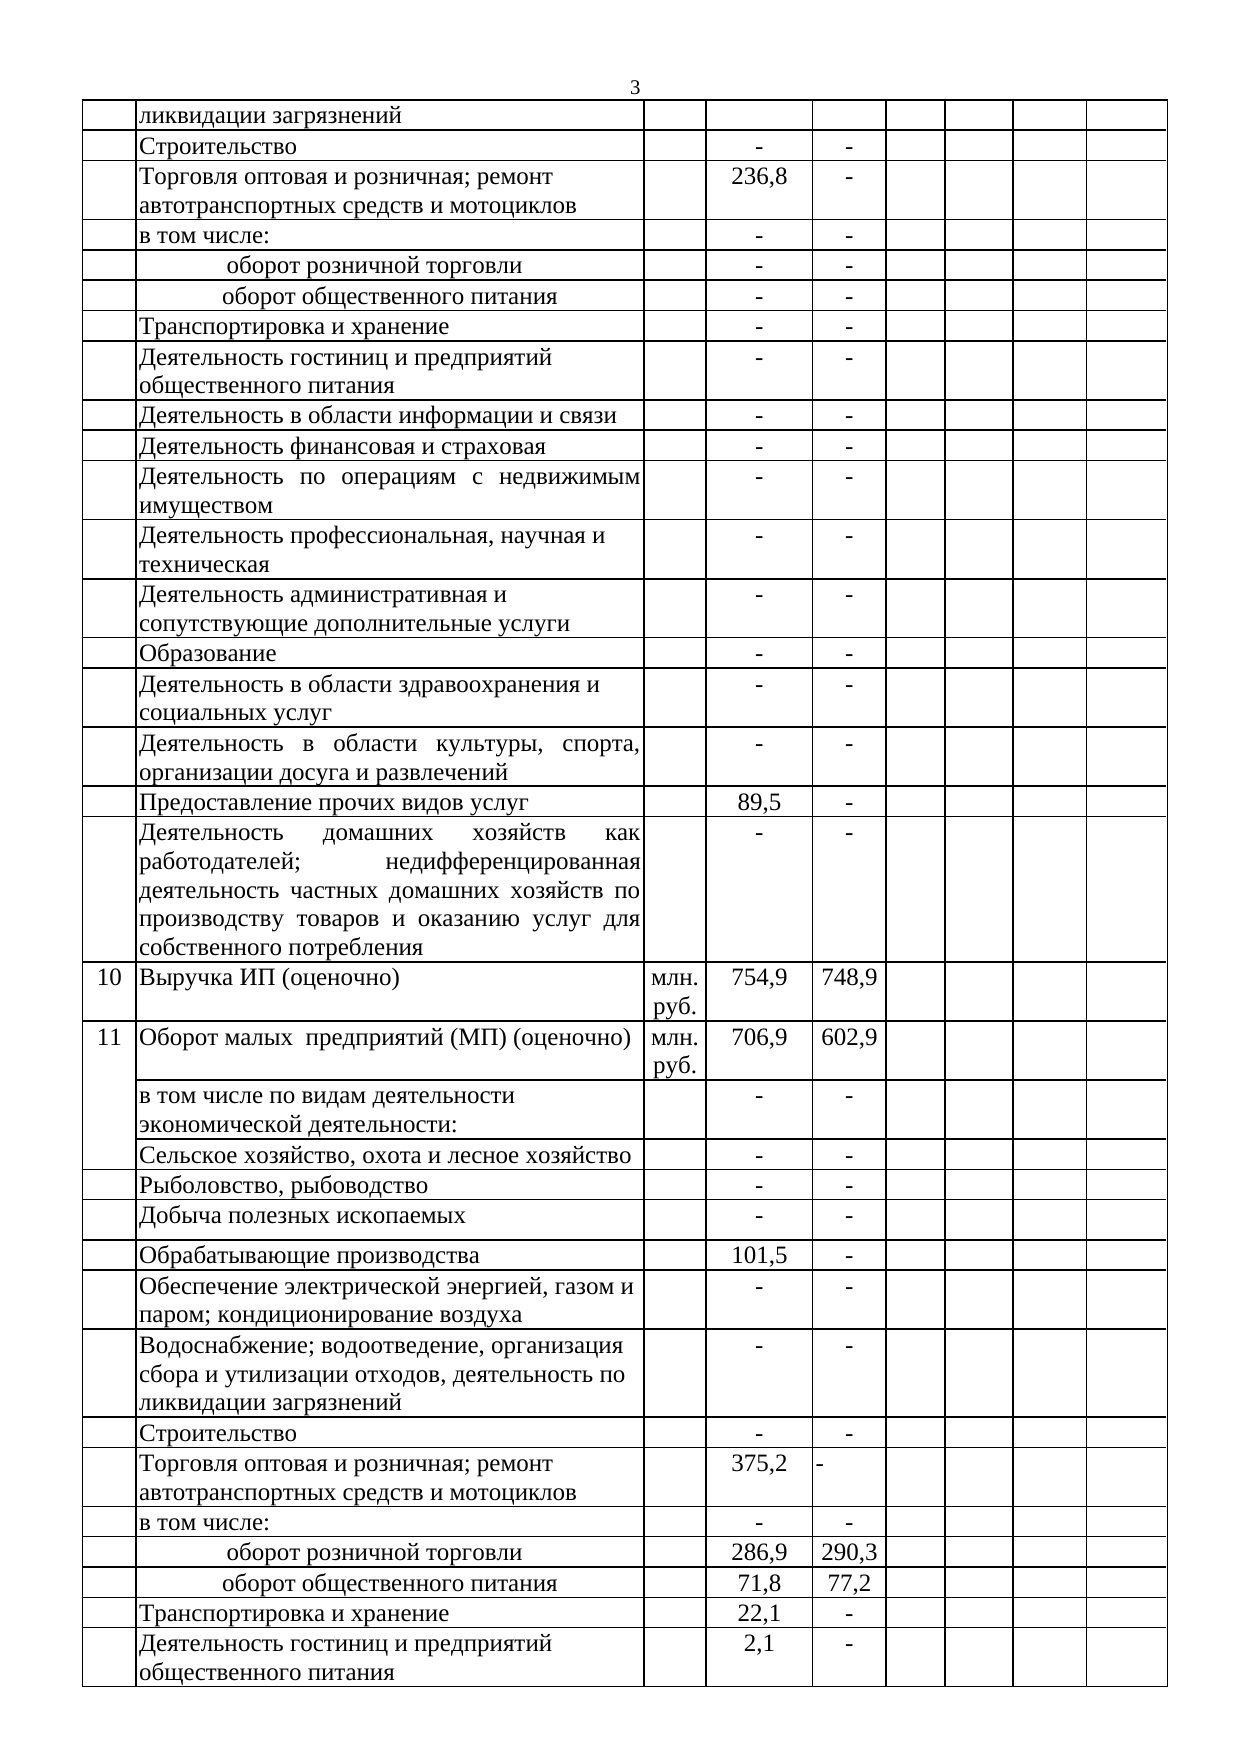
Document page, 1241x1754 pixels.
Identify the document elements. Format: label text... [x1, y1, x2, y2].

table_cell [887, 1170, 944, 1199]
table_cell - [707, 817, 812, 961]
table_cell [645, 251, 705, 279]
table_cell - [707, 131, 812, 160]
table_cell [946, 638, 1012, 667]
table_cell [1087, 1627, 1167, 1686]
table_cell 375,2 [707, 1448, 812, 1506]
table_cell [1087, 578, 1167, 637]
table_cell [1014, 728, 1086, 785]
table_cell [83, 1200, 135, 1239]
table_cell [83, 101, 135, 129]
table_cell - [813, 1418, 885, 1446]
table_cell [887, 1418, 944, 1446]
table_cell [946, 1170, 1012, 1199]
table_cell [887, 1598, 944, 1627]
table_cell [1087, 1506, 1167, 1536]
table_cell [946, 1418, 1012, 1446]
table_cell [946, 281, 1012, 310]
table_cell - [707, 638, 812, 667]
table_cell [1014, 1241, 1086, 1269]
table_cell оборот общественного питания [137, 1568, 643, 1596]
table_cell млн. руб. [645, 1022, 705, 1079]
table_cell [1087, 1239, 1167, 1269]
table_cell - [707, 1200, 812, 1239]
table_cell - [813, 787, 885, 816]
table_cell в том числе по видам деятельности экономической деятельности: [137, 1081, 643, 1138]
table_cell - [813, 281, 885, 310]
table_cell 236,8 [707, 161, 812, 219]
table_cell [1087, 726, 1167, 785]
table_cell [1087, 1269, 1167, 1328]
table_cell - [813, 101, 885, 129]
table_cell Деятельность домашних хозяйств как работодателей; недифференцированная деятельность частных домашних хозяйств по производству товаров и оказанию услуг для собственного потребления [137, 817, 643, 961]
table_cell [946, 817, 1012, 961]
table_cell [946, 1537, 1012, 1566]
table_cell - [813, 431, 885, 460]
table_cell оборот общественного питания [137, 281, 643, 310]
table_cell [887, 431, 944, 460]
table_cell [1014, 1568, 1086, 1596]
table_cell [83, 638, 135, 667]
table_cell [946, 963, 1012, 1020]
table_cell [946, 1140, 1012, 1168]
table_cell - [813, 311, 885, 340]
table_cell [83, 1507, 135, 1536]
table_cell 89,5 [707, 787, 812, 816]
table_cell - [813, 401, 885, 429]
table_cell [1014, 161, 1086, 219]
table_cell - [813, 669, 885, 726]
table_cell [1087, 460, 1167, 519]
table_cell [1014, 1507, 1086, 1536]
table_cell Предоставление прочих видов услуг [137, 787, 643, 816]
table_cell [1087, 399, 1167, 429]
table_cell [946, 1568, 1012, 1596]
table_cell - [813, 1448, 885, 1506]
table_cell - [707, 101, 812, 129]
table_cell [83, 342, 135, 399]
table_cell - [813, 1170, 885, 1199]
table_cell Деятельность гостиниц и предприятий общественного питания [137, 342, 643, 399]
table_cell - [707, 1507, 812, 1536]
table_cell [1014, 963, 1086, 1020]
table_cell Водоснабжение; водоотведение, организация сбора и утилизации отходов, деятельность по ликвидации загрязнений [137, 1330, 643, 1416]
table_cell [645, 161, 705, 219]
table_cell - [707, 520, 812, 578]
table_cell [887, 101, 944, 129]
table_cell - [707, 251, 812, 279]
table_cell [1087, 519, 1167, 578]
table_cell - [707, 1170, 812, 1199]
table_cell [1014, 1140, 1086, 1168]
table_cell [645, 220, 705, 249]
table_cell [645, 401, 705, 429]
table_cell 706,9 [707, 1022, 812, 1079]
table_cell 290,3 [813, 1537, 885, 1566]
table_cell [645, 461, 705, 519]
table_cell [946, 251, 1012, 279]
table_cell [946, 1448, 1012, 1506]
table_cell [1014, 431, 1086, 460]
table_cell [645, 520, 705, 578]
table_cell [83, 461, 135, 519]
table_cell 10 [83, 963, 135, 1020]
table_cell [83, 401, 135, 429]
table_cell - [813, 638, 885, 667]
table_cell - [707, 342, 812, 399]
table_cell [1014, 638, 1086, 667]
table_cell Добыча полезных ископаемых [137, 1200, 643, 1239]
table_cell [645, 1271, 705, 1328]
table_cell [1087, 816, 1167, 961]
table_cell [645, 101, 705, 129]
table_cell [645, 669, 705, 726]
table_cell 2,1 [707, 1628, 812, 1686]
table_cell [645, 1568, 705, 1596]
table_cell [1087, 429, 1167, 460]
table_cell Рыболовство, рыбоводство [137, 1170, 643, 1199]
table_cell Строительство [137, 131, 643, 160]
table_cell - [813, 251, 885, 279]
table_cell [946, 1507, 1012, 1536]
table_cell [887, 1628, 944, 1686]
table_cell Деятельность финансовая и страховая [137, 431, 643, 460]
table_cell [83, 1537, 135, 1566]
table_cell [946, 1241, 1012, 1269]
table_cell [1087, 219, 1167, 249]
table_cell [83, 251, 135, 279]
table_cell - [813, 1200, 885, 1239]
table_cell [1087, 1199, 1167, 1239]
table_cell [946, 161, 1012, 219]
table_cell [645, 1537, 705, 1566]
table_cell [1014, 220, 1086, 249]
table_cell [887, 401, 944, 429]
table_cell [887, 220, 944, 249]
table_cell - [707, 311, 812, 340]
table_cell Обеспечение электрической энергией, газом и паром; кондиционирование воздуха [137, 1271, 643, 1328]
table_cell [1014, 1598, 1086, 1627]
table_cell Деятельность в области информации и связи [137, 401, 643, 429]
table_cell [946, 1081, 1012, 1138]
table_cell Образование [137, 638, 643, 667]
table_cell [887, 580, 944, 637]
table_cell [83, 431, 135, 460]
table_cell [946, 1628, 1012, 1686]
table_cell Транспортировка и хранение [137, 311, 643, 340]
table_cell [887, 1081, 944, 1138]
table_cell [1087, 1169, 1167, 1199]
table_cell [1014, 311, 1086, 340]
table_cell [645, 1081, 705, 1138]
table_cell Деятельность гостиниц и предприятий общественного питания [137, 1628, 643, 1686]
table_cell 71,8 [707, 1568, 812, 1596]
table_cell - [707, 220, 812, 249]
table_cell [1014, 1448, 1086, 1506]
table_cell - [813, 131, 885, 160]
table_cell [1014, 1200, 1086, 1239]
table_cell [946, 101, 1012, 129]
table_cell [887, 1271, 944, 1328]
table_cell [645, 1330, 705, 1416]
table_cell [83, 1170, 135, 1199]
table_cell 11 [83, 1022, 135, 1168]
table_cell 754,9 [707, 963, 812, 1020]
table_cell [83, 1241, 135, 1269]
table_cell [1087, 279, 1167, 310]
table_cell - [813, 817, 885, 961]
table_cell [946, 1330, 1012, 1416]
table_cell [645, 1140, 705, 1168]
table_cell [1087, 249, 1167, 279]
table_cell Обрабатывающие производства [137, 1241, 643, 1269]
table_cell [887, 1200, 944, 1239]
table_cell - [813, 728, 885, 785]
table_cell [645, 1418, 705, 1446]
table_cell - [813, 461, 885, 519]
table_cell [887, 1330, 944, 1416]
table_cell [137, 101, 643, 129]
table_cell - [707, 1330, 812, 1416]
table_cell [83, 580, 135, 637]
table_cell [83, 728, 135, 785]
table_cell [83, 1628, 135, 1686]
table_cell [1014, 1628, 1086, 1686]
table_cell [1087, 160, 1167, 219]
table_cell [1014, 101, 1086, 129]
table_cell [887, 1022, 944, 1079]
table_cell - [707, 728, 812, 785]
table_cell [946, 580, 1012, 637]
table_cell [1087, 1020, 1167, 1079]
table_cell [1087, 961, 1167, 1020]
table_cell [645, 728, 705, 785]
table_cell [645, 1448, 705, 1506]
table_cell [1014, 1271, 1086, 1328]
table_cell [887, 1568, 944, 1596]
table_cell - [813, 1628, 885, 1686]
table_cell [946, 1271, 1012, 1328]
table_cell [1087, 637, 1167, 667]
table_cell [1014, 131, 1086, 160]
table_cell в том числе: [137, 220, 643, 249]
table_cell [645, 1170, 705, 1199]
table_cell [83, 1271, 135, 1328]
table_cell [887, 669, 944, 726]
table_cell [1087, 1079, 1167, 1138]
table_cell Деятельность по операциям с недвижимым имуществом [137, 461, 643, 519]
table_cell [83, 220, 135, 249]
table_cell [1087, 129, 1167, 160]
table_cell [946, 342, 1012, 399]
table_cell [83, 1418, 135, 1446]
table_cell [1087, 1138, 1167, 1168]
table_cell - [707, 1418, 812, 1446]
table_cell [83, 520, 135, 578]
table_cell [1014, 817, 1086, 961]
table_cell [887, 342, 944, 399]
table_cell млн. руб. [645, 963, 705, 1020]
table_cell Деятельность административная и сопутствующие дополнительные услуги [137, 580, 643, 637]
table_cell [887, 1507, 944, 1536]
table_cell [83, 1568, 135, 1596]
table_cell - [813, 161, 885, 219]
table_cell - [813, 1330, 885, 1416]
table_cell [83, 281, 135, 310]
table_cell [645, 311, 705, 340]
table_cell [1014, 520, 1086, 578]
table_cell [946, 728, 1012, 785]
table_cell 286,9 [707, 1537, 812, 1566]
table_cell [645, 1200, 705, 1239]
table_cell [83, 669, 135, 726]
table_cell Оборот малых предприятий (МП) (оценочно) [137, 1022, 643, 1079]
table_cell [83, 311, 135, 340]
table_cell [83, 131, 135, 160]
table_cell - [813, 220, 885, 249]
table_cell [645, 1598, 705, 1627]
table_cell - [707, 1081, 812, 1138]
table_cell - [707, 1271, 812, 1328]
table_cell [645, 580, 705, 637]
table_cell [946, 669, 1012, 726]
table_cell 77,2 [813, 1568, 885, 1596]
table_cell [83, 1448, 135, 1506]
table_cell [1014, 1418, 1086, 1446]
table_cell оборот розничной торговли [137, 251, 643, 279]
table_cell [946, 461, 1012, 519]
table_cell - [707, 281, 812, 310]
table_cell [887, 1140, 944, 1168]
table_cell [1014, 580, 1086, 637]
table_cell [645, 131, 705, 160]
table_cell 748,9 [813, 963, 885, 1020]
table_cell [887, 1448, 944, 1506]
table_cell - [813, 342, 885, 399]
table_cell [1087, 1446, 1167, 1506]
table_cell [887, 728, 944, 785]
table_cell Торговля оптовая и розничная; ремонт автотранспортных средств и мотоциклов [137, 161, 643, 219]
table_cell [887, 311, 944, 340]
table_cell Торговля оптовая и розничная; ремонт автотранспортных средств и мотоциклов [137, 1448, 643, 1506]
table_cell [887, 1241, 944, 1269]
table_cell 101,5 [707, 1241, 812, 1269]
table_cell [887, 131, 944, 160]
table_cell [1014, 281, 1086, 310]
table_cell [887, 461, 944, 519]
table_cell Сельское хозяйство, охота и лесное хозяйство [137, 1140, 643, 1168]
table_cell [946, 787, 1012, 816]
table_cell [887, 161, 944, 219]
table_cell [645, 638, 705, 667]
table_cell [887, 520, 944, 578]
table_cell - [813, 1140, 885, 1168]
table_cell [946, 311, 1012, 340]
table_cell [1014, 1537, 1086, 1566]
table_cell [645, 817, 705, 961]
table_cell 602,9 [813, 1022, 885, 1079]
table_cell [1087, 1596, 1167, 1627]
table_cell Транспортировка и хранение [137, 1598, 643, 1627]
table_cell - [813, 520, 885, 578]
table_cell - [707, 401, 812, 429]
table_cell [887, 281, 944, 310]
table_cell [946, 1598, 1012, 1627]
table_cell [887, 963, 944, 1020]
table_cell [83, 787, 135, 816]
table_cell [1087, 1416, 1167, 1446]
table_cell [1087, 340, 1167, 399]
table_cell - [707, 1140, 812, 1168]
table_cell 22,1 [707, 1598, 812, 1627]
table_cell - [707, 431, 812, 460]
table_cell [645, 342, 705, 399]
table_cell - [813, 1271, 885, 1328]
table_cell [946, 1200, 1012, 1239]
table_cell Деятельность в области культуры, спорта, организации досуга и развлечений [137, 728, 643, 785]
table_cell - [813, 1507, 885, 1536]
table_cell [645, 281, 705, 310]
table_cell - [707, 580, 812, 637]
table_cell [887, 638, 944, 667]
table_cell [1014, 342, 1086, 399]
table_cell Деятельность профессиональная, научная и техническая [137, 520, 643, 578]
table_cell [645, 431, 705, 460]
table_cell [887, 787, 944, 816]
table_cell Выручка ИП (оценочно) [137, 963, 643, 1020]
table_cell оборот розничной торговли [137, 1537, 643, 1566]
table_cell [1087, 1566, 1167, 1596]
table_cell [83, 1330, 135, 1416]
table_cell Строительство [137, 1418, 643, 1446]
table_cell [1087, 1536, 1167, 1566]
table_cell [887, 251, 944, 279]
table_cell - [813, 1241, 885, 1269]
table_cell [946, 401, 1012, 429]
table_cell [645, 1507, 705, 1536]
table_cell [887, 1537, 944, 1566]
table_cell [946, 1022, 1012, 1079]
table_cell [1014, 1330, 1086, 1416]
table_cell [1014, 401, 1086, 429]
table_cell [1014, 669, 1086, 726]
table_cell [946, 520, 1012, 578]
table_cell - [813, 580, 885, 637]
table_cell в том числе: [137, 1507, 643, 1536]
table_cell [1087, 785, 1167, 816]
table_cell [83, 161, 135, 219]
table_cell [1087, 101, 1167, 129]
table_cell - [707, 461, 812, 519]
table_cell - [813, 1598, 885, 1627]
table_cell [83, 1598, 135, 1627]
table_cell [1014, 787, 1086, 816]
table_cell [645, 787, 705, 816]
table_cell [946, 220, 1012, 249]
table_cell [1014, 1081, 1086, 1138]
table_cell - [707, 669, 812, 726]
table_cell [1087, 310, 1167, 340]
table_cell [83, 817, 135, 961]
table_cell [645, 1628, 705, 1686]
table_cell [1087, 667, 1167, 726]
table_cell - [813, 1081, 885, 1138]
table_cell [1014, 1022, 1086, 1079]
table_cell [1087, 1328, 1167, 1416]
table_cell [645, 1241, 705, 1269]
table_cell Деятельность в области здравоохранения и социальных услуг [137, 669, 643, 726]
table_cell [946, 131, 1012, 160]
table_cell [946, 431, 1012, 460]
table_cell [1014, 251, 1086, 279]
table_cell [1014, 461, 1086, 519]
table_cell [887, 817, 944, 961]
table_cell [1014, 1170, 1086, 1199]
